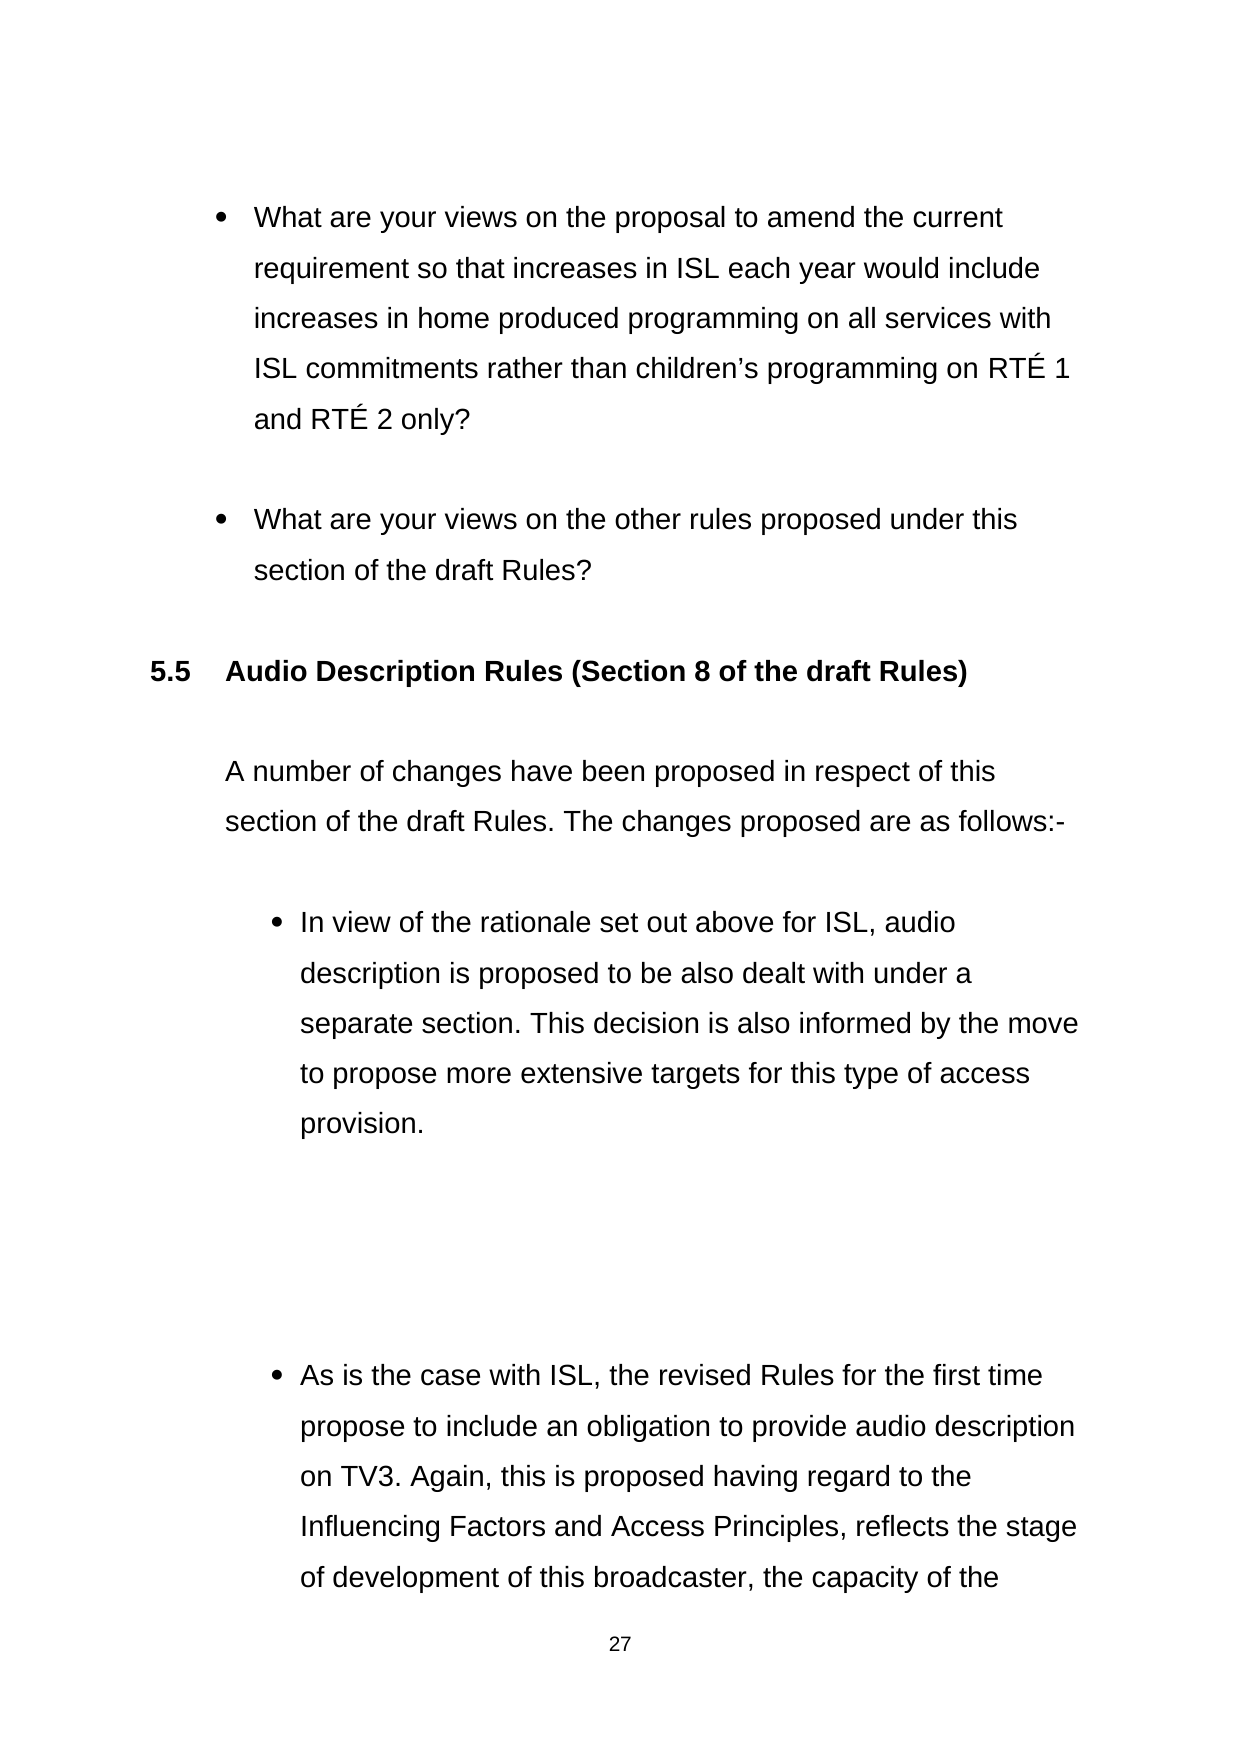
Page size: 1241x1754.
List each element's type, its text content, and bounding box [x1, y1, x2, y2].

list In view of the rationale set out above for ISL, audio description is proposed to be also dealt with under a separate section. This decision is also informed by the move to propose more extensive targets for this type of access provision. [272, 905, 1090, 1140]
list What are your views on the proposal to amend the current requirement so that increases in ISL each year would include increases in home produced programming on all services with ISL commitments rather than children’s programming on RTÉ 1 and RTÉ 2 only? [216, 200, 1090, 435]
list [272, 1358, 1090, 1593]
text 5.5 Audio Description Rules (Section 8 of the draft Rules) [150, 653, 1090, 687]
text A number of changes have been proposed in respect of this section of the draft Rules. The changes proposed are as follows:- [225, 754, 1090, 838]
list What are your views on the other rules proposed under this section of the draft Rules? [216, 502, 1090, 586]
